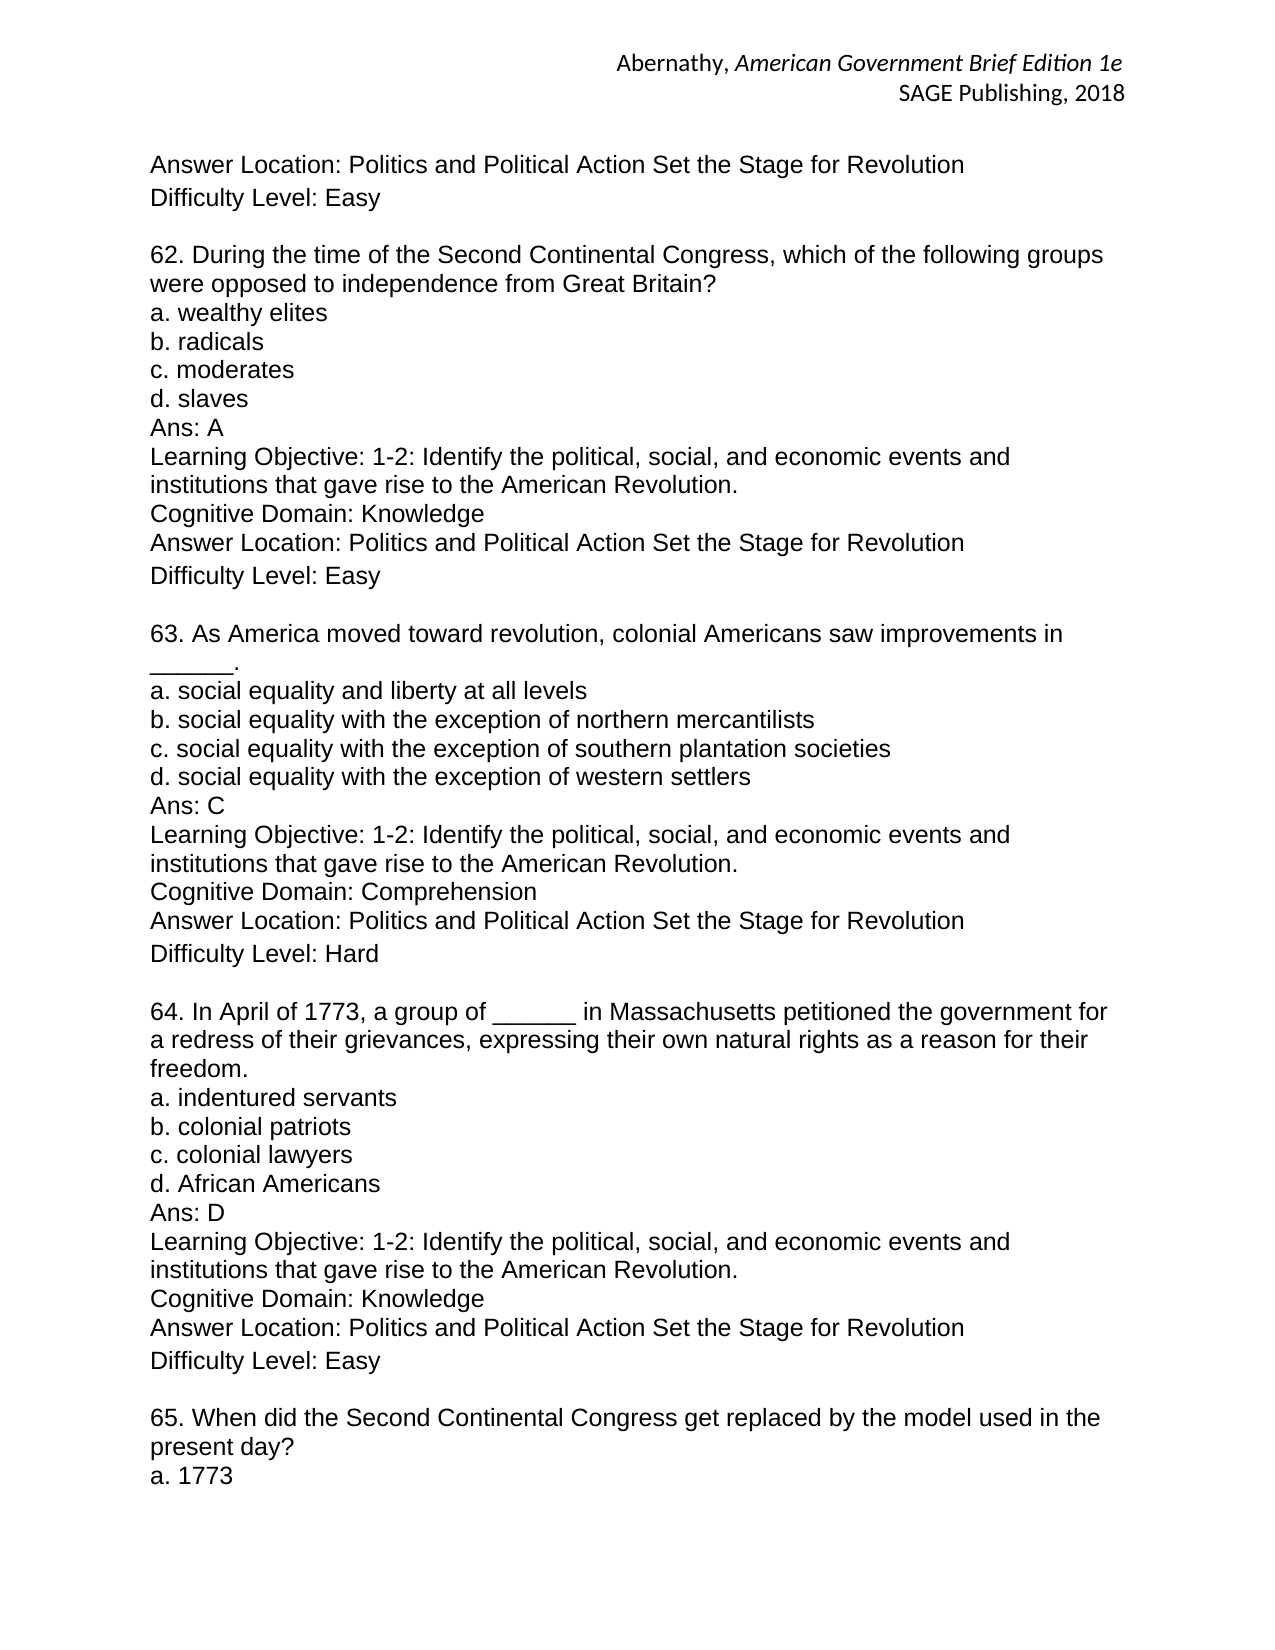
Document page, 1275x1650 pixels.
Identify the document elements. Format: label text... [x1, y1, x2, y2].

text b. social equality with the exception of northern mercantilists [150, 705, 1125, 733]
text b. radicals [150, 327, 1125, 356]
text Difficulty Level: Easy [150, 183, 1125, 212]
text b. colonial patriots [150, 1112, 1125, 1140]
text a. wealthy elites [150, 298, 1125, 327]
text 65. When did the Second Continental Congress get replaced by the model used in the present day? [150, 1403, 1125, 1461]
text Answer Location: Politics and Political Action Set the Stage for Revolution [150, 1313, 1125, 1342]
text Learning Objective: 1-2: Identify the political, social, and economic events and institutions that gave rise to the American Revolution. [150, 820, 1125, 877]
text Cognitive Domain: Knowledge [150, 499, 1125, 528]
text a. social equality and liberty at all levels [150, 676, 1125, 705]
text 63. As America moved toward revolution, colonial Americans saw improvements in ______. [150, 618, 1125, 676]
text Learning Objective: 1-2: Identify the political, social, and economic events and institutions that gave rise to the American Revolution. [150, 1227, 1125, 1284]
text d. slaves [150, 384, 1125, 413]
text 62. During the time of the Second Continental Congress, which of the following groups were opposed to independence from Great Britain? [150, 241, 1125, 298]
text Difficulty Level: Easy [150, 1346, 1125, 1374]
text Cognitive Domain: Comprehension [150, 877, 1125, 906]
text Difficulty Level: Easy [150, 561, 1125, 590]
text c. social equality with the exception of southern plantation societies [150, 733, 1125, 762]
text d. social equality with the exception of western settlers [150, 762, 1125, 791]
text Answer Location: Politics and Political Action Set the Stage for Revolution [150, 150, 1125, 179]
text c. moderates [150, 356, 1125, 384]
text Answer Location: Politics and Political Action Set the Stage for Revolution [150, 528, 1125, 557]
text a. indentured servants [150, 1083, 1125, 1112]
text Difficulty Level: Hard [150, 939, 1125, 968]
text Ans: A [150, 413, 1125, 442]
text d. African Americans [150, 1169, 1125, 1198]
text a. 1773 [150, 1461, 1125, 1489]
text Learning Objective: 1-2: Identify the political, social, and economic events and institutions that gave rise to the American Revolution. [150, 442, 1125, 499]
text Cognitive Domain: Knowledge [150, 1284, 1125, 1313]
text 64. In April of 1773, a group of ______ in Massachusetts petitioned the government for a redress of their grievances, expressing their own natural rights as a reason for their freedom. [150, 997, 1125, 1083]
text Ans: C [150, 791, 1125, 820]
text Answer Location: Politics and Political Action Set the Stage for Revolution [150, 906, 1125, 935]
text Ans: D [150, 1198, 1125, 1227]
text c. colonial lawyers [150, 1140, 1125, 1169]
